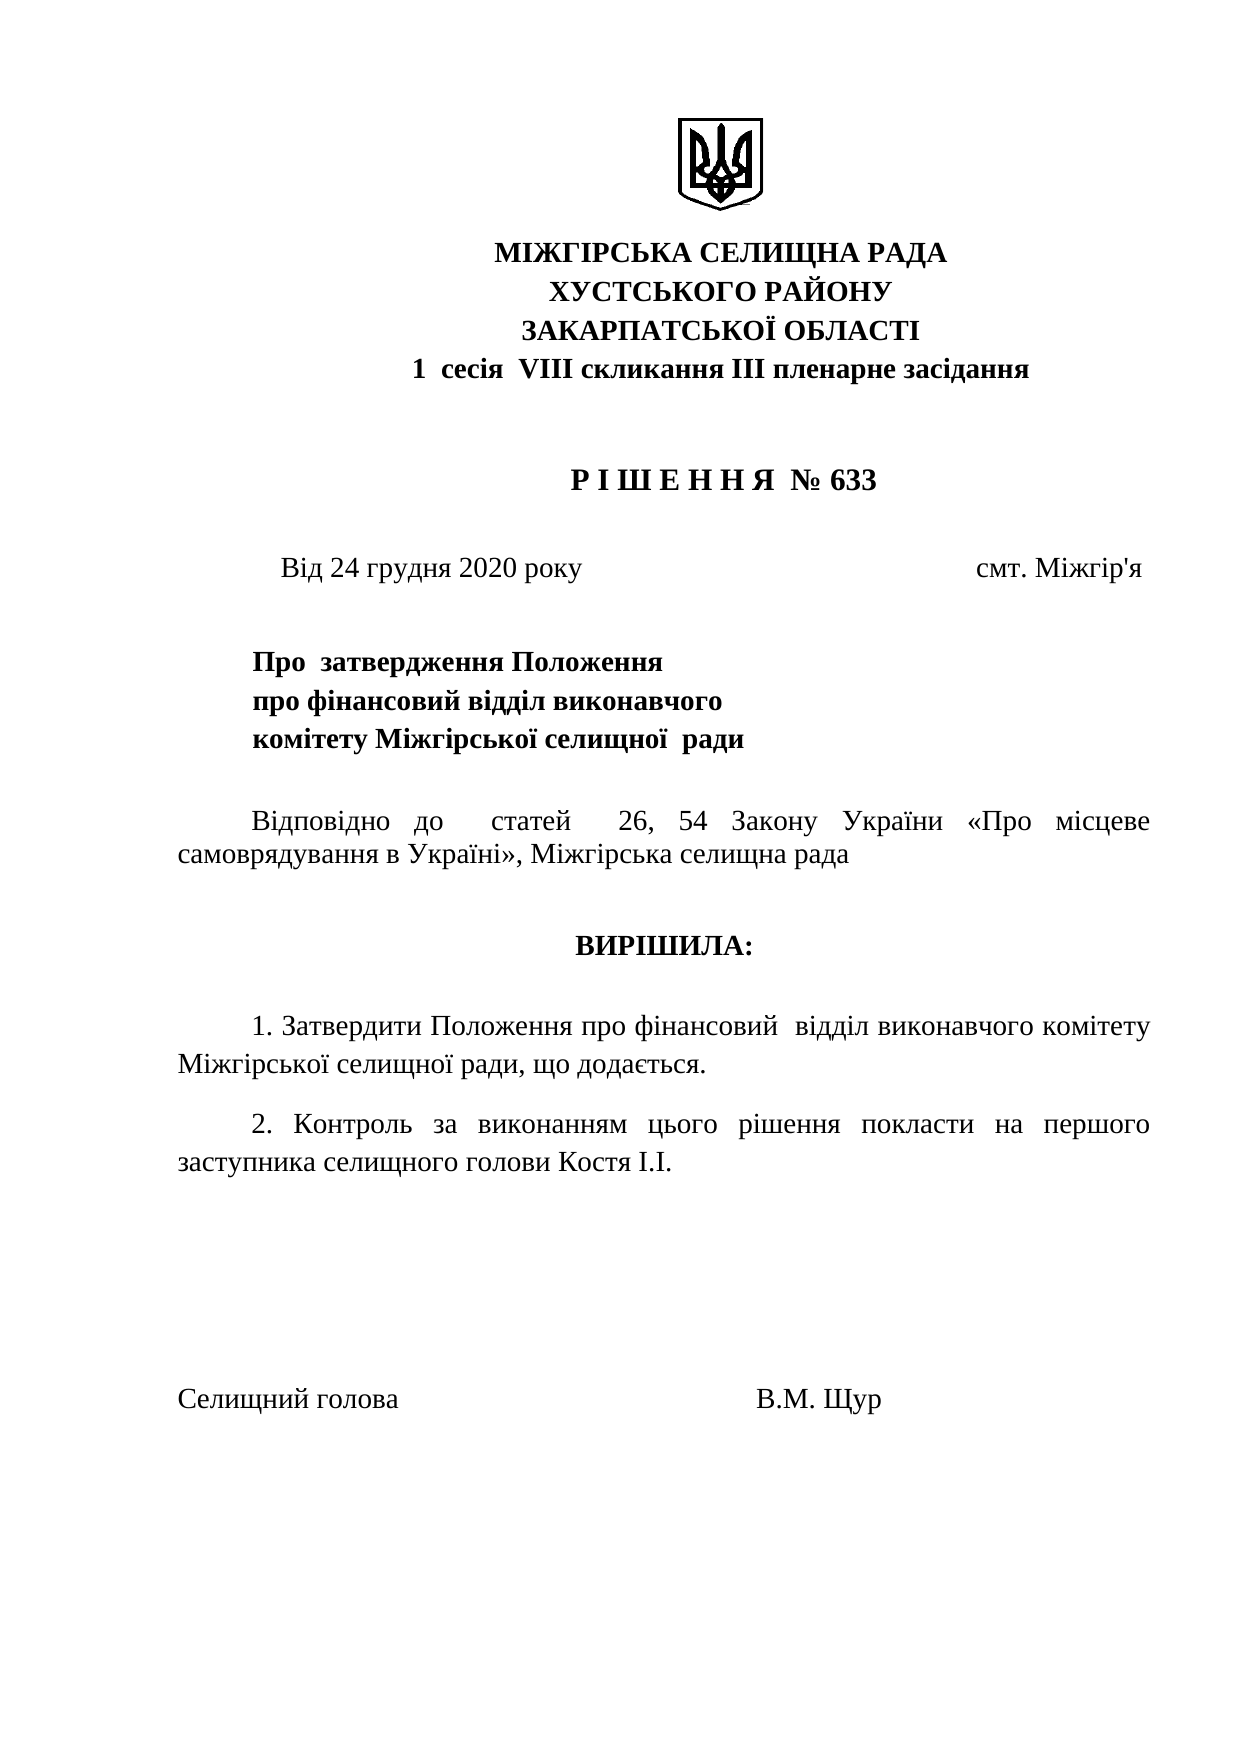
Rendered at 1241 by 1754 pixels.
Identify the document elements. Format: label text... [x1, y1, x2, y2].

text Селищний голова В.М. Щур [177, 1384, 1152, 1414]
subtitle Р І Ш Е Н Н Я № 633 [177, 462, 1152, 498]
text ВИРІШИЛА: [177, 928, 1152, 962]
text ЗАКАРПАТСЬКОЇ ОБЛАСТІ [177, 313, 1152, 346]
text МІЖГІРСЬКА СЕЛИЩНА РАДА [177, 236, 1152, 269]
subtitle Від 24 грудня 2020 року смт. Міжгір'я [177, 551, 1152, 584]
text 2. Контроль за виконанням цього рішення покласти на першого заступника селищного голови Костя І.І. [177, 1106, 1152, 1178]
text Про затвердження Положення [177, 644, 1152, 678]
text комітету Міжгірської селищної ради [177, 722, 1152, 755]
picture [678, 118, 764, 211]
text 1. Затвердити Положення про фінансовий відділ виконавчого комітету Міжгірської селищної ради, що додається. [177, 1008, 1152, 1080]
text 1 сесія VІІІ скликання ІІІ пленарне засідання [177, 351, 1152, 385]
text ХУСТСЬКОГО РАЙОНУ [177, 274, 1152, 308]
text Відповідно до статей 26, 54 Закону України «Про місцеве самоврядування в Україні», Міжгірська селищна рада [177, 803, 1152, 870]
text про фінансовий відділ виконавчого [177, 683, 1152, 717]
